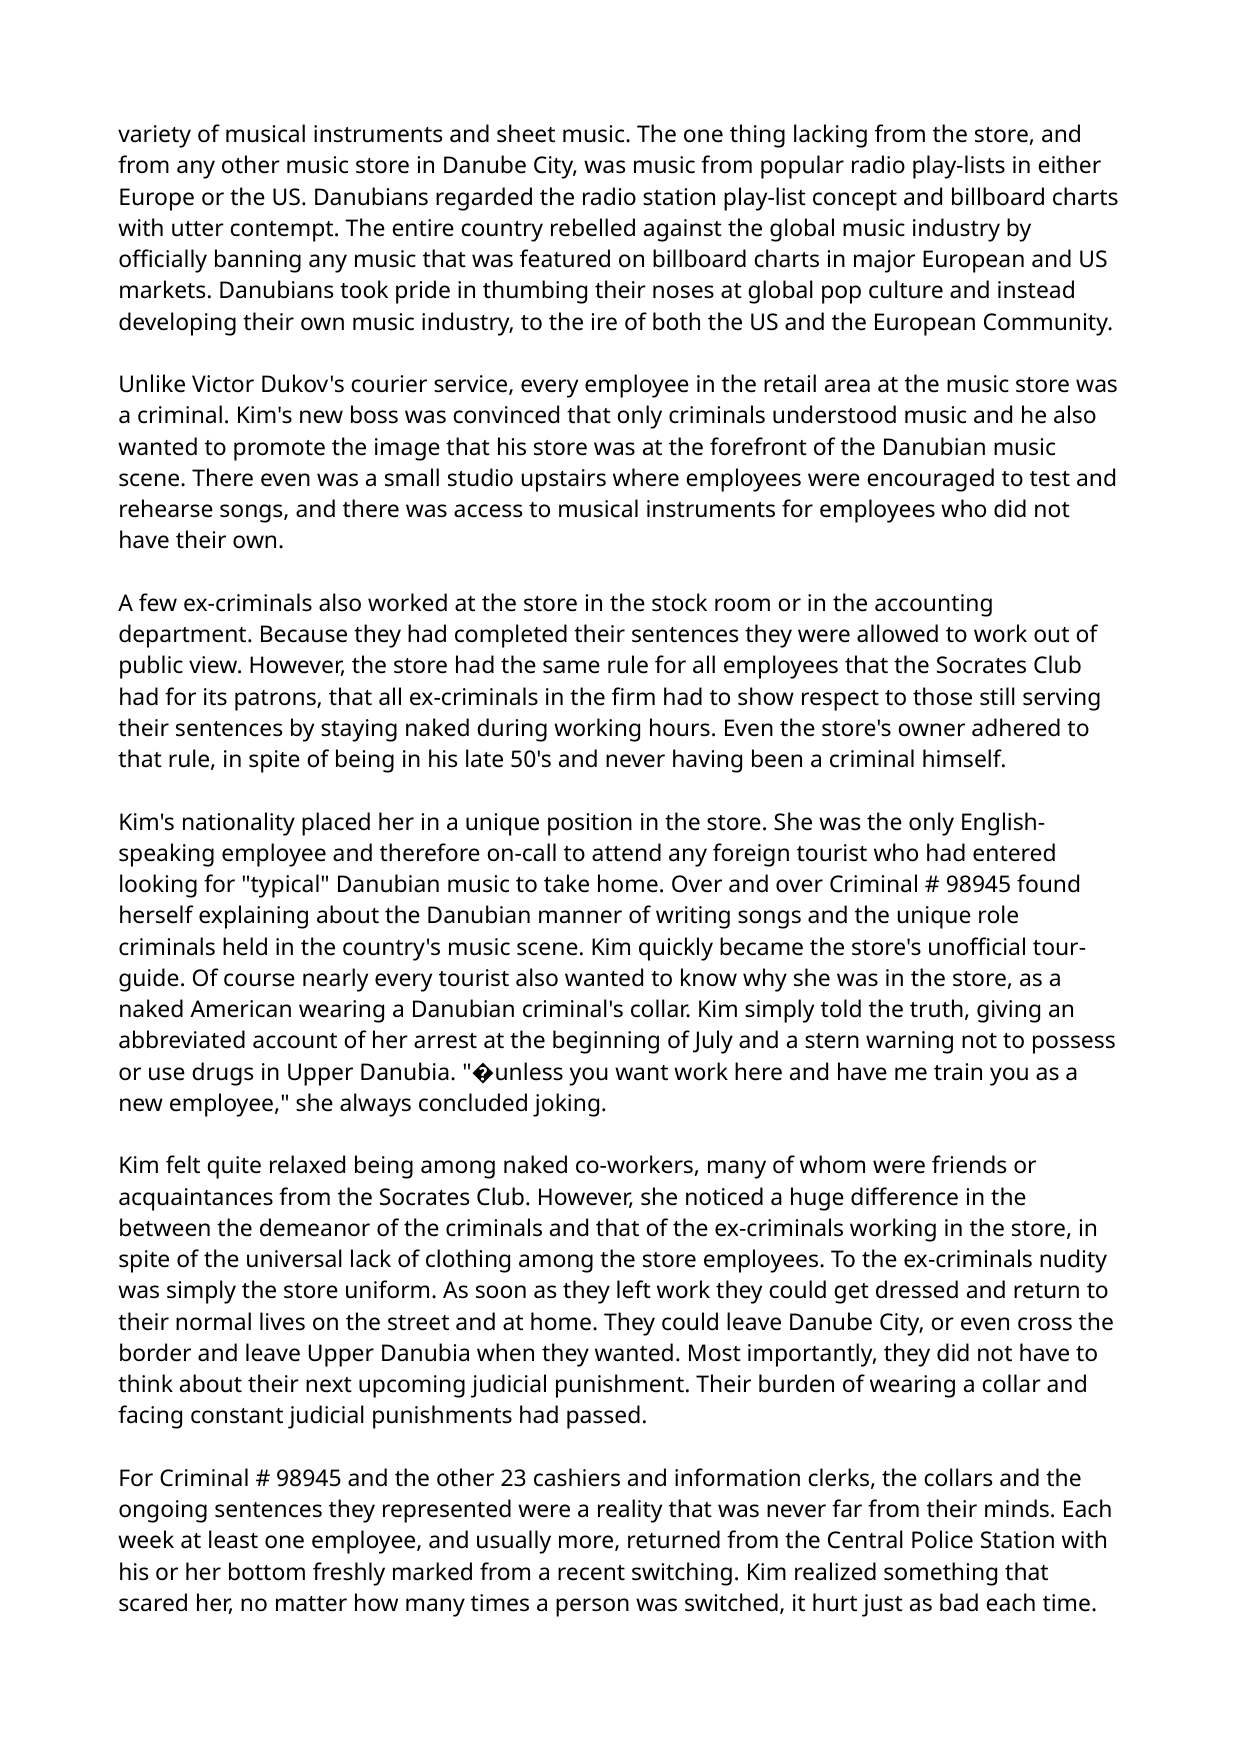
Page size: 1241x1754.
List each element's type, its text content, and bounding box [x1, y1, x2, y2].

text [118, 1462, 1122, 1618]
text Kim's nationality placed her in a unique position in the store. She was the only English-speaking employee and therefore on-call to attend any foreign tourist who had entered looking for "typical" Danubian music to take home. Over and over Criminal # 98945 found herself explaining about the Danubian manner of writing songs and the unique role criminals held in the country's music scene. Kim quickly became the store's unofficial tour-guide. Of course nearly every tourist also wanted to know why she was in the store, as a naked American wearing a Danubian criminal's collar. Kim simply told the truth, giving an abbreviated account of her arrest at the beginning of July and a stern warning not to possess or use drugs in Upper Danubia. "�unless you want work here and have me train you as a new employee," she always concluded joking. [118, 806, 1122, 1118]
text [118, 118, 1122, 337]
text Kim felt quite relaxed being among naked co-workers, many of whom were friends or acquaintances from the Socrates Club. However, she noticed a huge difference in the between the demeanor of the criminals and that of the ex-criminals working in the store, in spite of the universal lack of clothing among the store employees. To the ex-criminals nudity was simply the store uniform. As soon as they left work they could get dressed and return to their normal lives on the street and at home. They could leave Danube City, or even cross the border and leave Upper Danubia when they wanted. Most importantly, they did not have to think about their next upcoming judicial punishment. Their burden of wearing a collar and facing constant judicial punishments had passed. [118, 1149, 1122, 1431]
text Unlike Victor Dukov's courier service, every employee in the retail area at the music store was a criminal. Kim's new boss was convinced that only criminals understood music and he also wanted to promote the image that his store was at the forefront of the Danubian music scene. There even was a small studio upstairs where employees were encouraged to test and rehearse songs, and there was access to musical instruments for employees who did not have their own. [118, 368, 1122, 556]
text A few ex-criminals also worked at the store in the stock room or in the accounting department. Because they had completed their sentences they were allowed to work out of public view. However, the store had the same rule for all employees that the Socrates Club had for its patrons, that all ex-criminals in the firm had to show respect to those still serving their sentences by staying naked during working hours. Even the store's owner adhered to that rule, in spite of being in his late 50's and never having been a criminal himself. [118, 587, 1122, 774]
